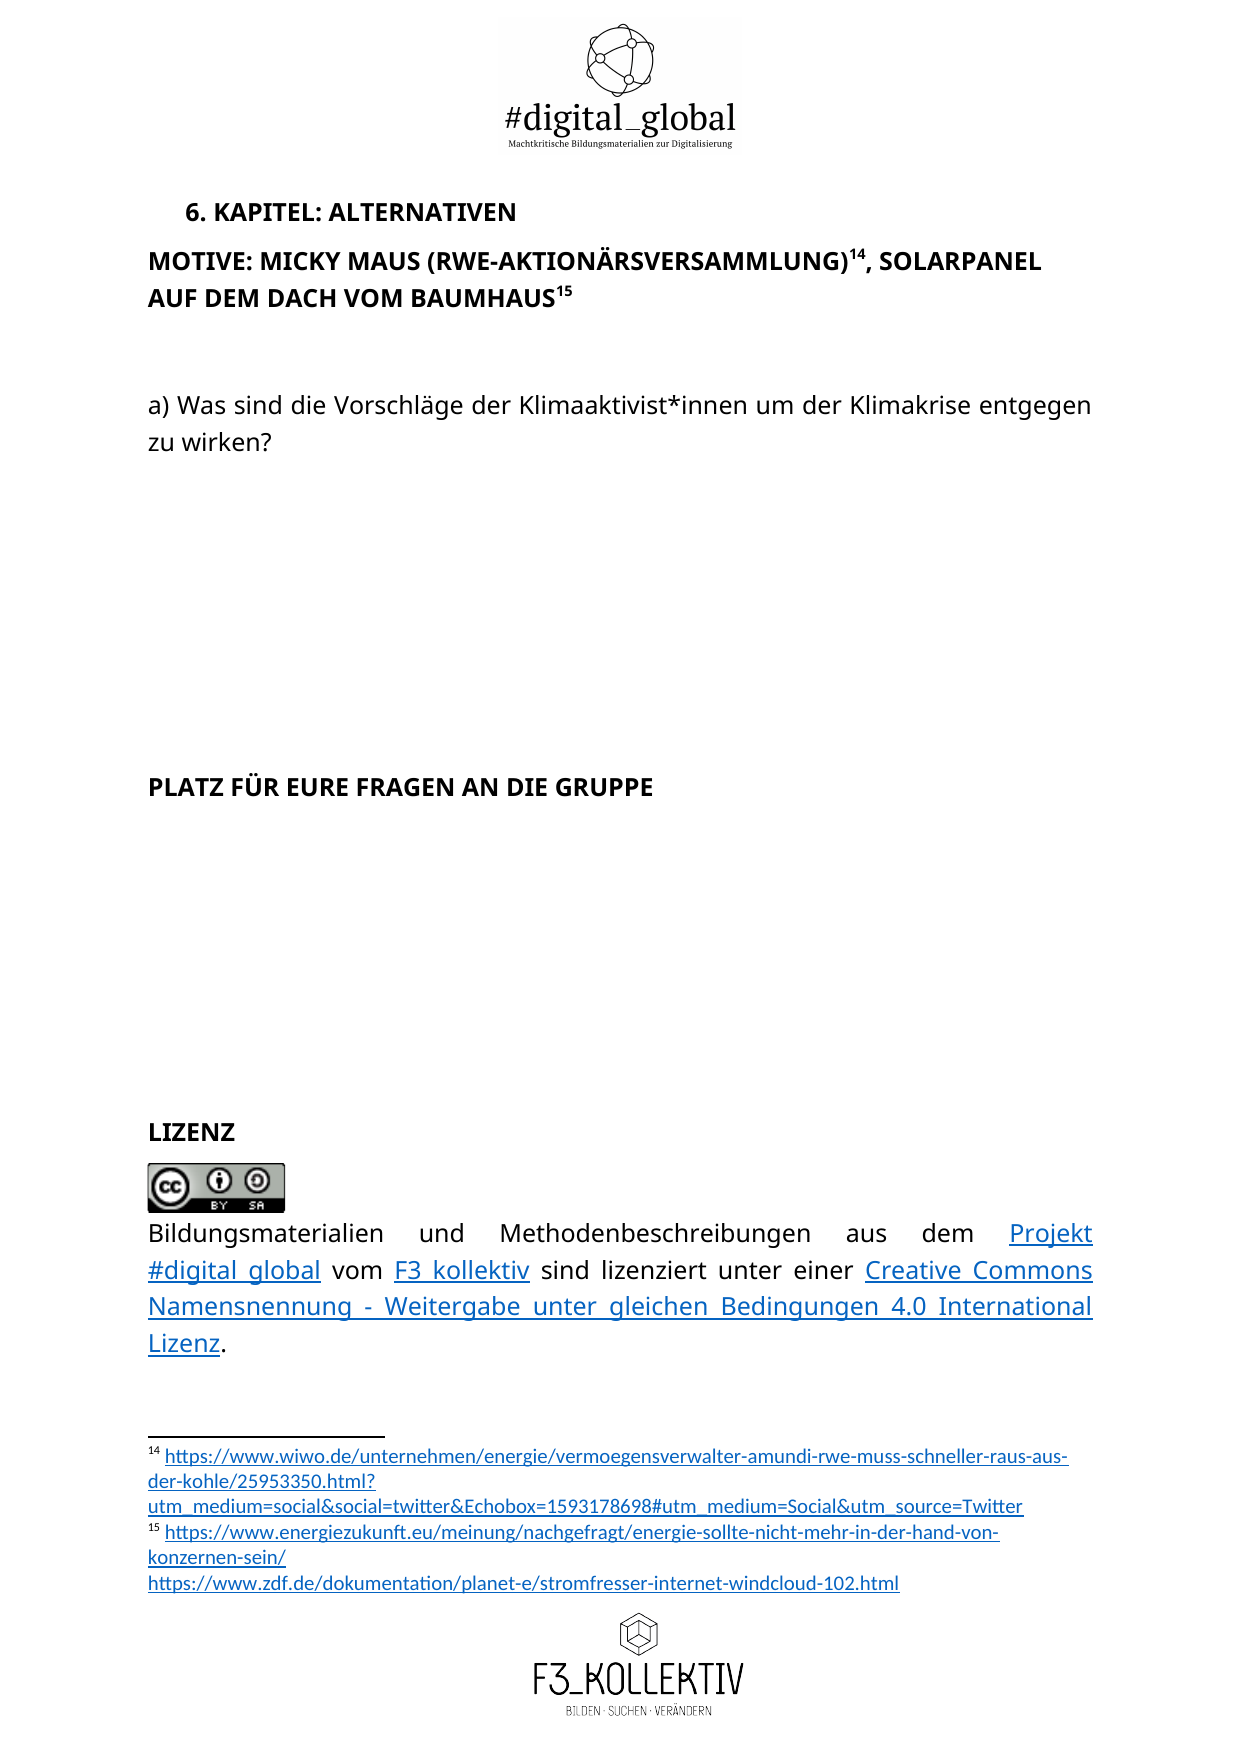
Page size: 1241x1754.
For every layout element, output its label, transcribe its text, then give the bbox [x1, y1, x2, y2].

text Motive: Micky Maus (RWE-Aktionärsversammlung), Solarpanel auf dem Dach vom Baumhaus [148, 244, 1093, 315]
picture [147, 1163, 286, 1213]
text a) Was sind die Vorschläge der Klimaaktivist*innen um der Klimakrise entgegen zu wirken? [148, 388, 1093, 459]
text Bildungsmaterialien und Methodenbeschreibungen aus dem Projekt #digital_global vom F3_kollektiv sind lizenziert unter einer Creative Commons Namensnennung - Weitergabe unter gleichen Bedingungen 4.0 International Lizenz. [148, 1164, 1093, 1318]
picture [528, 1607, 750, 1722]
picture [498, 17, 743, 155]
text Lizenz [148, 1114, 1093, 1149]
text 6. Kapitel: Alternativen [185, 195, 1093, 229]
text Platz für eure Fragen an die Gruppe [148, 770, 1093, 804]
text Bildungsmaterialien und Methodenbeschreibungen aus dem Projekt #digital_global vom F3_kollektiv sind lizenziert unter einer Creative Commons Namensnennung - Weitergabe unter gleichen Bedingungen 4.0 International Lizenz. [148, 1320, 1093, 1360]
